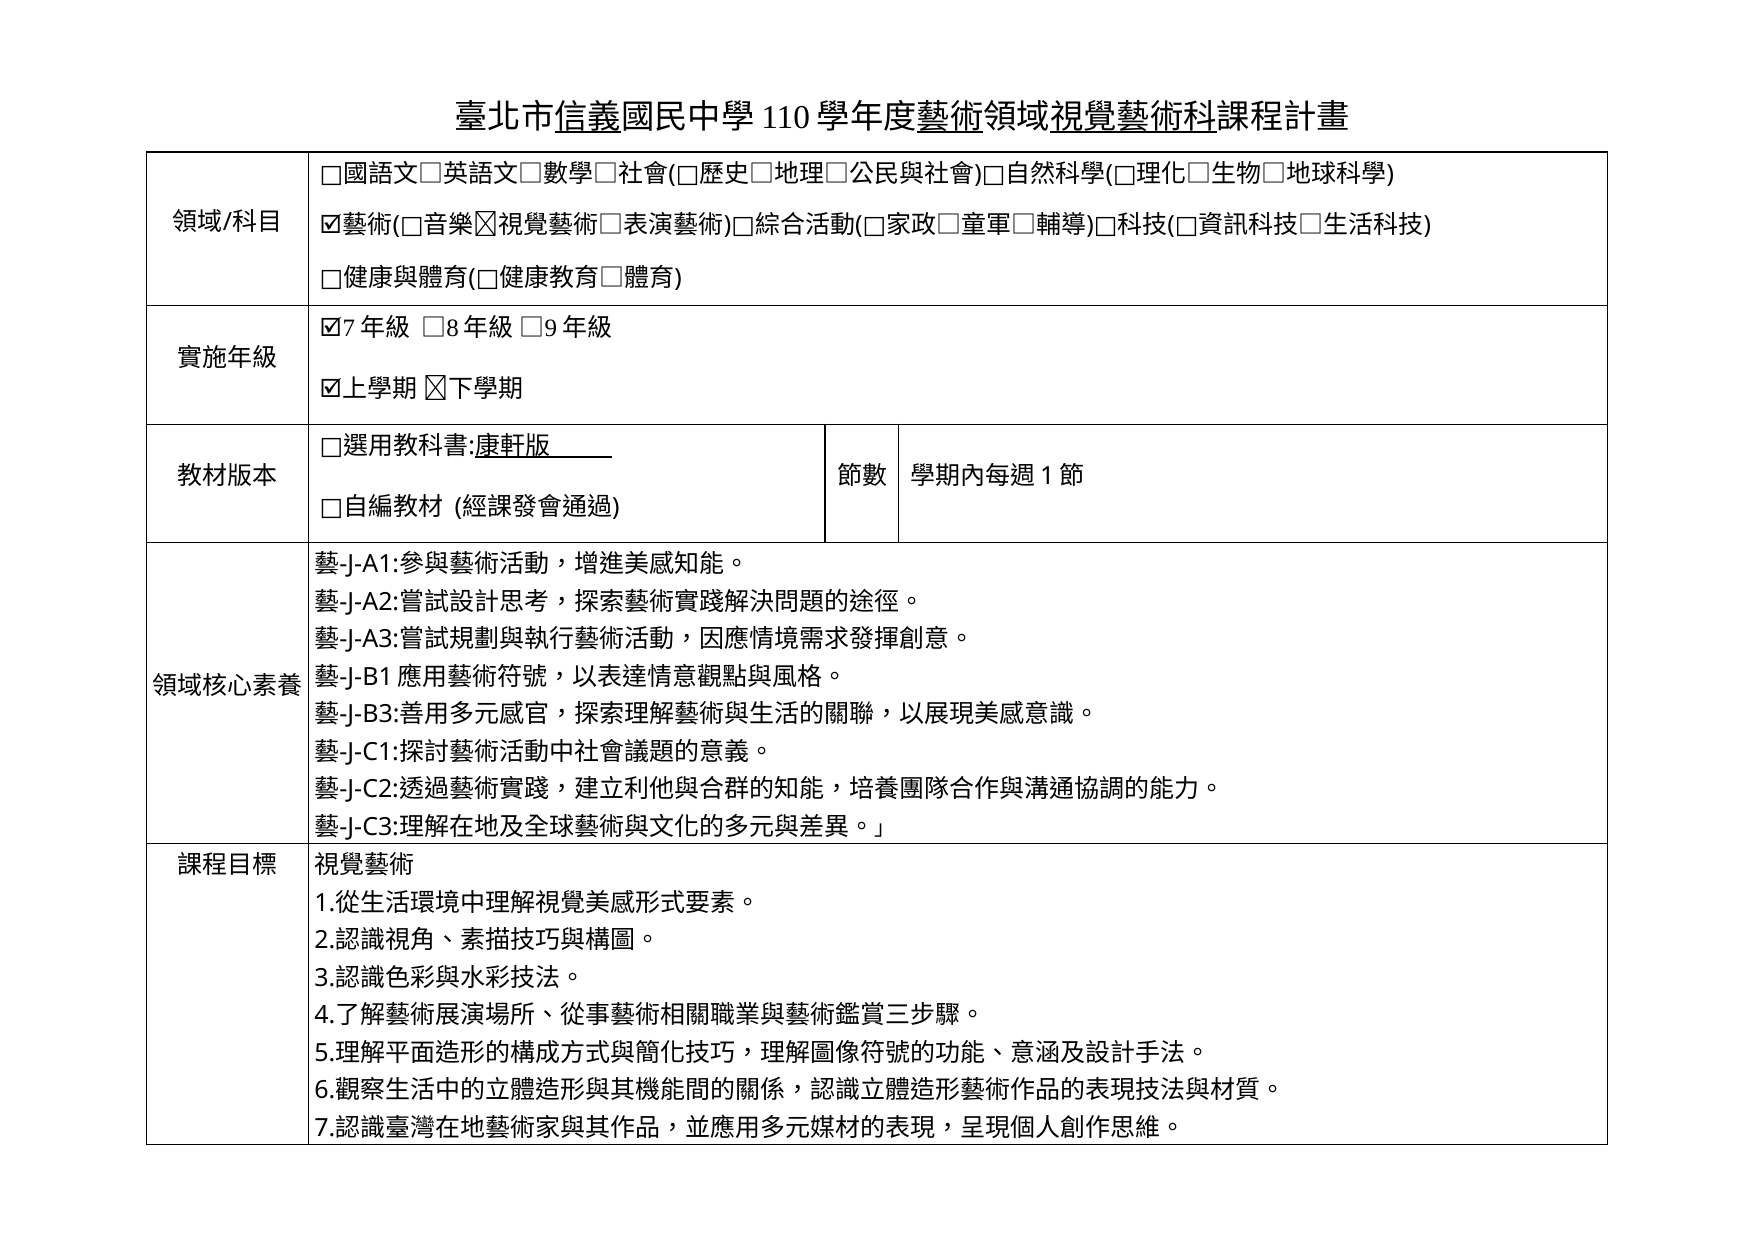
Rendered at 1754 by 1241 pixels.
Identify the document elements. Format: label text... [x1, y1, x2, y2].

table_cell 課程目標 [147, 844, 308, 1144]
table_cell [309, 844, 1607, 1144]
table_cell 實施年級 [147, 306, 308, 423]
table_cell 領域核心素養 [147, 543, 308, 843]
table_cell 藝-J-A1:參與藝術活動，增進美感知能。 藝-J-A2:嘗試設計思考，探索藝術實踐解決問題的途徑。 藝-J-A3:嘗試規劃與執行藝術活動，因應情境需求發揮創意。 藝-J-B1應用藝術符號，以表達情意觀點與風格。 藝-J-B3:善用多元感官，探索理解藝術與生活的關聯，以展現美感意識。 藝-J-C1:探討藝術活動中社會議題的意義。 藝-J-C2:透過藝術實踐，建立利他與合群的知能，培養團隊合作與溝通協調的能力。 藝-J-C3:理解在地及全球藝術與文化的多元與差異。｣ [309, 543, 1607, 843]
table_header □國語文□英語文□數學□社會(□歷史□地理□公民與社會)□自然科學(□理化□生物□地球科學) 藝術(□音樂視覺藝術□表演藝術)□綜合活動(□家政□童軍□輔導)□科技(□資訊科技□生活科技) □健康與體育(□健康教育□體育) [309, 153, 1607, 305]
table_header 領域/科目 [147, 153, 308, 305]
table_cell 節數 [826, 425, 898, 542]
table_cell 學期內每週1節 [899, 425, 1607, 542]
table_cell 教材版本 [147, 425, 308, 542]
list 臺北市信義國民中學110學年度藝術領域視覺藝術科課程計畫 [109, 76, 1695, 151]
table_cell □選用教科書:康軒版 □自編教材 (經課發會通過) [309, 425, 824, 542]
table_cell 7年級 □8年級 □9年級 上學期 下學期 [309, 306, 1607, 423]
